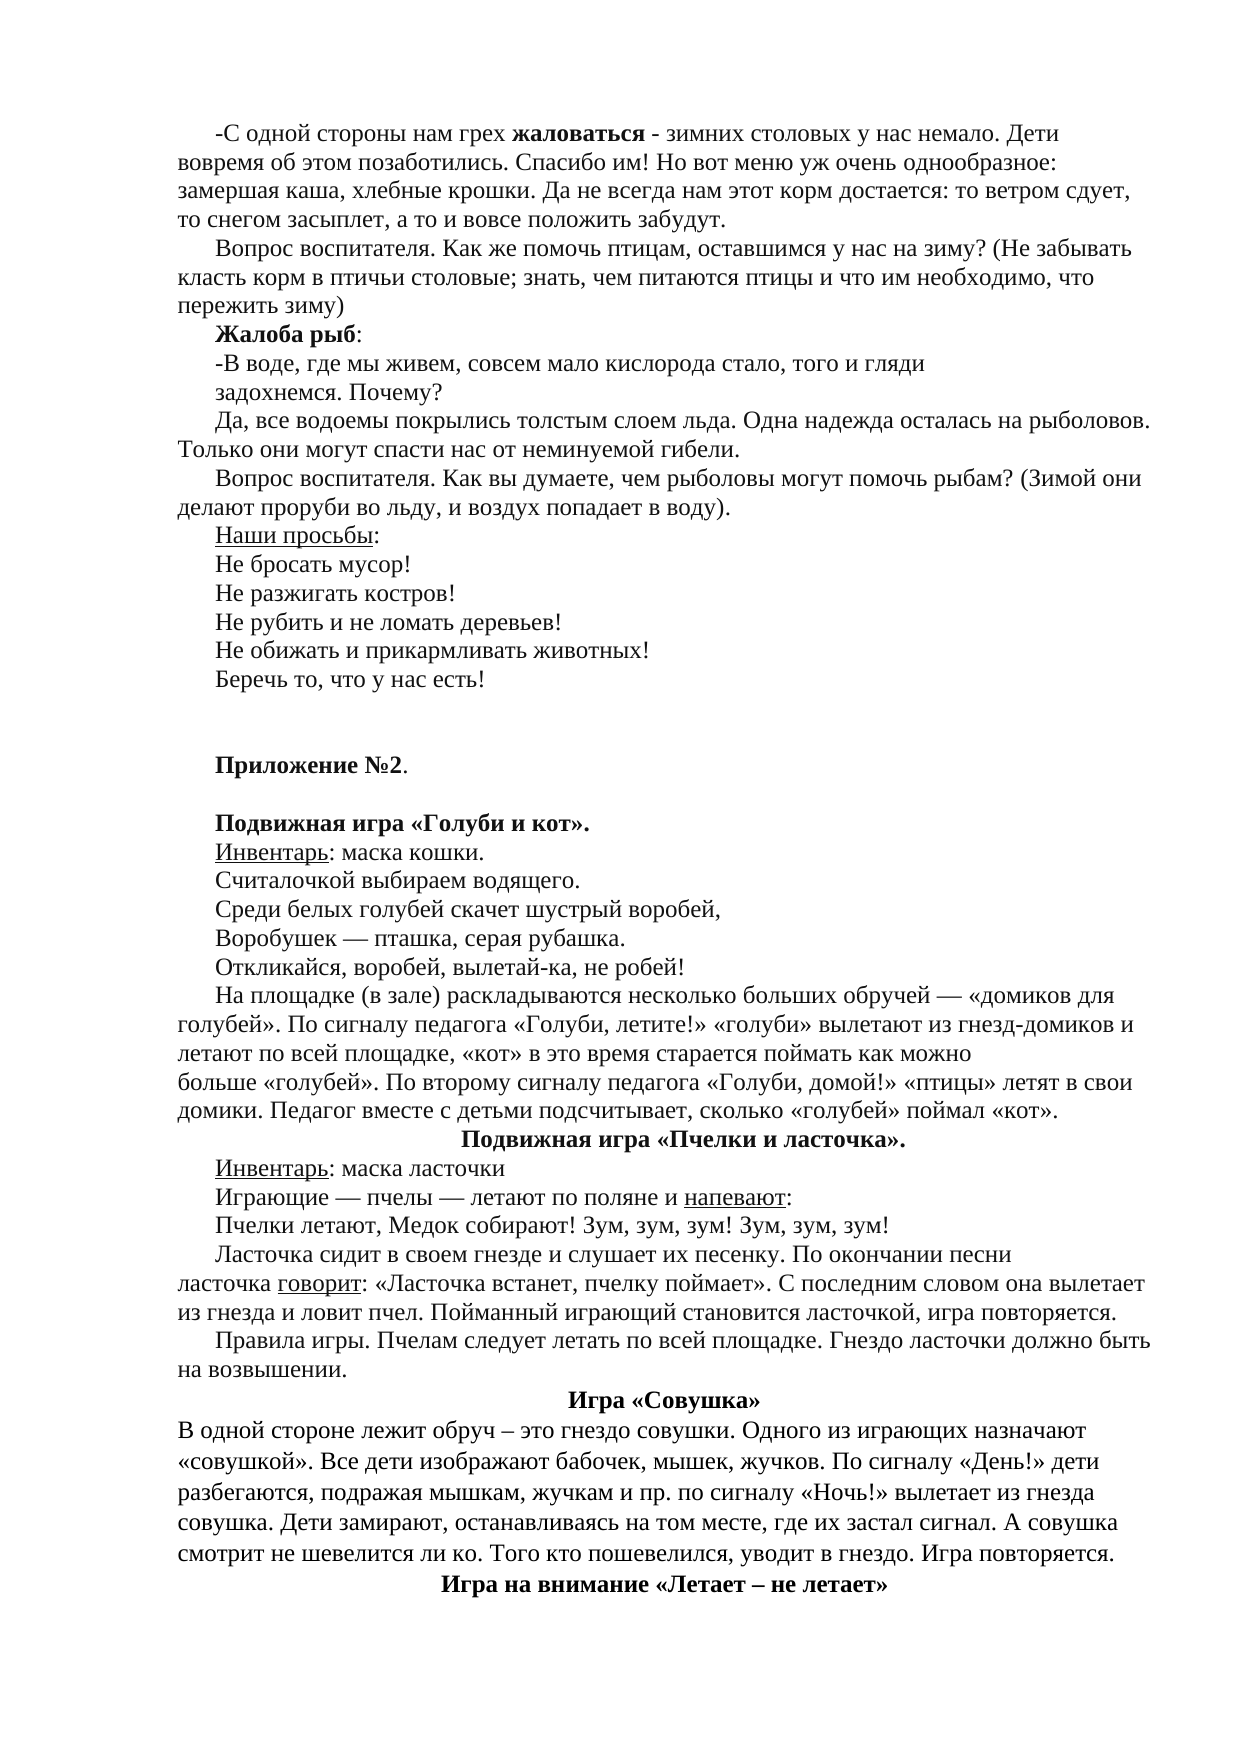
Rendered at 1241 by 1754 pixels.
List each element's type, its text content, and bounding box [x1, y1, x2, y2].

text Игра на внимание «Летает – не летает» [177, 1567, 1152, 1597]
text Инвентарь: маска кошки. [177, 837, 1152, 866]
text Не обижать и прикармливать животных! [177, 636, 1152, 664]
text Не бросать мусор! [177, 549, 1152, 578]
text Инвентарь: маска ласточки [177, 1153, 1152, 1182]
text Беречь то, что у нас есть! [177, 664, 1152, 693]
text Подвижная игра «Пчелки и ласточка». [177, 1124, 1152, 1153]
text Наши просьбы: [177, 521, 1152, 549]
text -С одной стороны нам грех жаловаться - зимних столовых у нас немало. Дети вовремя об этом позаботились. Спасибо им! Но вот меню уж очень однообразное: замершая каша, хлебные крошки. Да не всегда нам этот корм достается: то ветром сдует, то снегом засыплет, а то и вовсе положить забудут. [177, 118, 1152, 233]
text Пчелки летают, Медок собирают! Зум, зум, зум! Зум, зум, зум! [177, 1211, 1152, 1239]
text Воробушек — пташка, серая рубашка. [177, 923, 1152, 952]
text На площадке (в зале) раскладываются несколько больших обручей — «домиков для голубей». По сигналу педагога «Голуби, летите!» «голуби» вылетают из гнезд-домиков и летают по всей площадке, «кот» в это время старается поймать как можно больше «голубей». По второму сигналу педагога «Голуби, домой!» «птицы» летят в свои домики. Педагог вместе с детьми подсчитывает, сколько «голубей» поймал «кот». [177, 981, 1152, 1124]
text задохнемся. Почему? [177, 377, 1152, 406]
text Правила игры. Пчелам следует летать по всей площадке. Гнездо ласточки должно быть на возвышении. [177, 1326, 1152, 1383]
text Вопрос воспитателя. Как же помочь птицам, оставшимся у нас на зиму? (Не забывать класть корм в птичьи столовые; знать, чем питаются птицы и что им необходимо, что пережить зиму) [177, 233, 1152, 319]
text Среди белых голубей скачет шустрый воробей, [177, 894, 1152, 923]
text Считалочкой выбираем водящего. [177, 866, 1152, 894]
text Не рубить и не ломать деревьев! [177, 607, 1152, 636]
text Подвижная игра «Голуби и кот». [177, 808, 1152, 837]
text Играющие — пчелы — летают по поляне и напевают: [177, 1182, 1152, 1211]
text Не разжигать костров! [177, 578, 1152, 607]
text Приложение №2. [177, 751, 1152, 779]
text Вопрос воспитателя. Как вы думаете, чем рыболовы могут помочь рыбам? (Зимой они делают проруби во льду, и воздух попадает в воду). [177, 463, 1152, 521]
text -В воде, где мы живем, совсем мало кислорода стало, того и гляди [177, 348, 1152, 377]
text Жалоба рыб: [177, 319, 1152, 348]
text Ласточка сидит в своем гнезде и слушает их песенку. По окончании песни ласточка говорит: «Ласточка встанет, пчелку поймает». С последним словом она вылетает из гнезда и ловит пчел. Пойманный играющий становится ласточкой, игра повторяется. [177, 1239, 1152, 1326]
text Откликайся, воробей, вылетай-ка, не робей! [177, 952, 1152, 981]
text Да, все водоемы покрылись толстым слоем льда. Одна надежда осталась на рыболовов. Только они могут спасти нас от неминуемой гибели. [177, 406, 1152, 463]
text Игра «Совушка» [177, 1383, 1152, 1414]
text В одной стороне лежит обруч – это гнездо совушки. Одного из играющих назначают «совушкой». Все дети изображают бабочек, мышек, жучков. По сигналу «День!» дети разбегаются, подражая мышкам, жучкам и пр. по сигналу «Ночь!» вылетает из гнезда совушка. Дети замирают, останавливаясь на том месте, где их застал сигнал. А совушка смотрит не шевелится ли ко. Того кто пошевелился, уводит в гнездо. Игра повторяется. [177, 1414, 1152, 1567]
